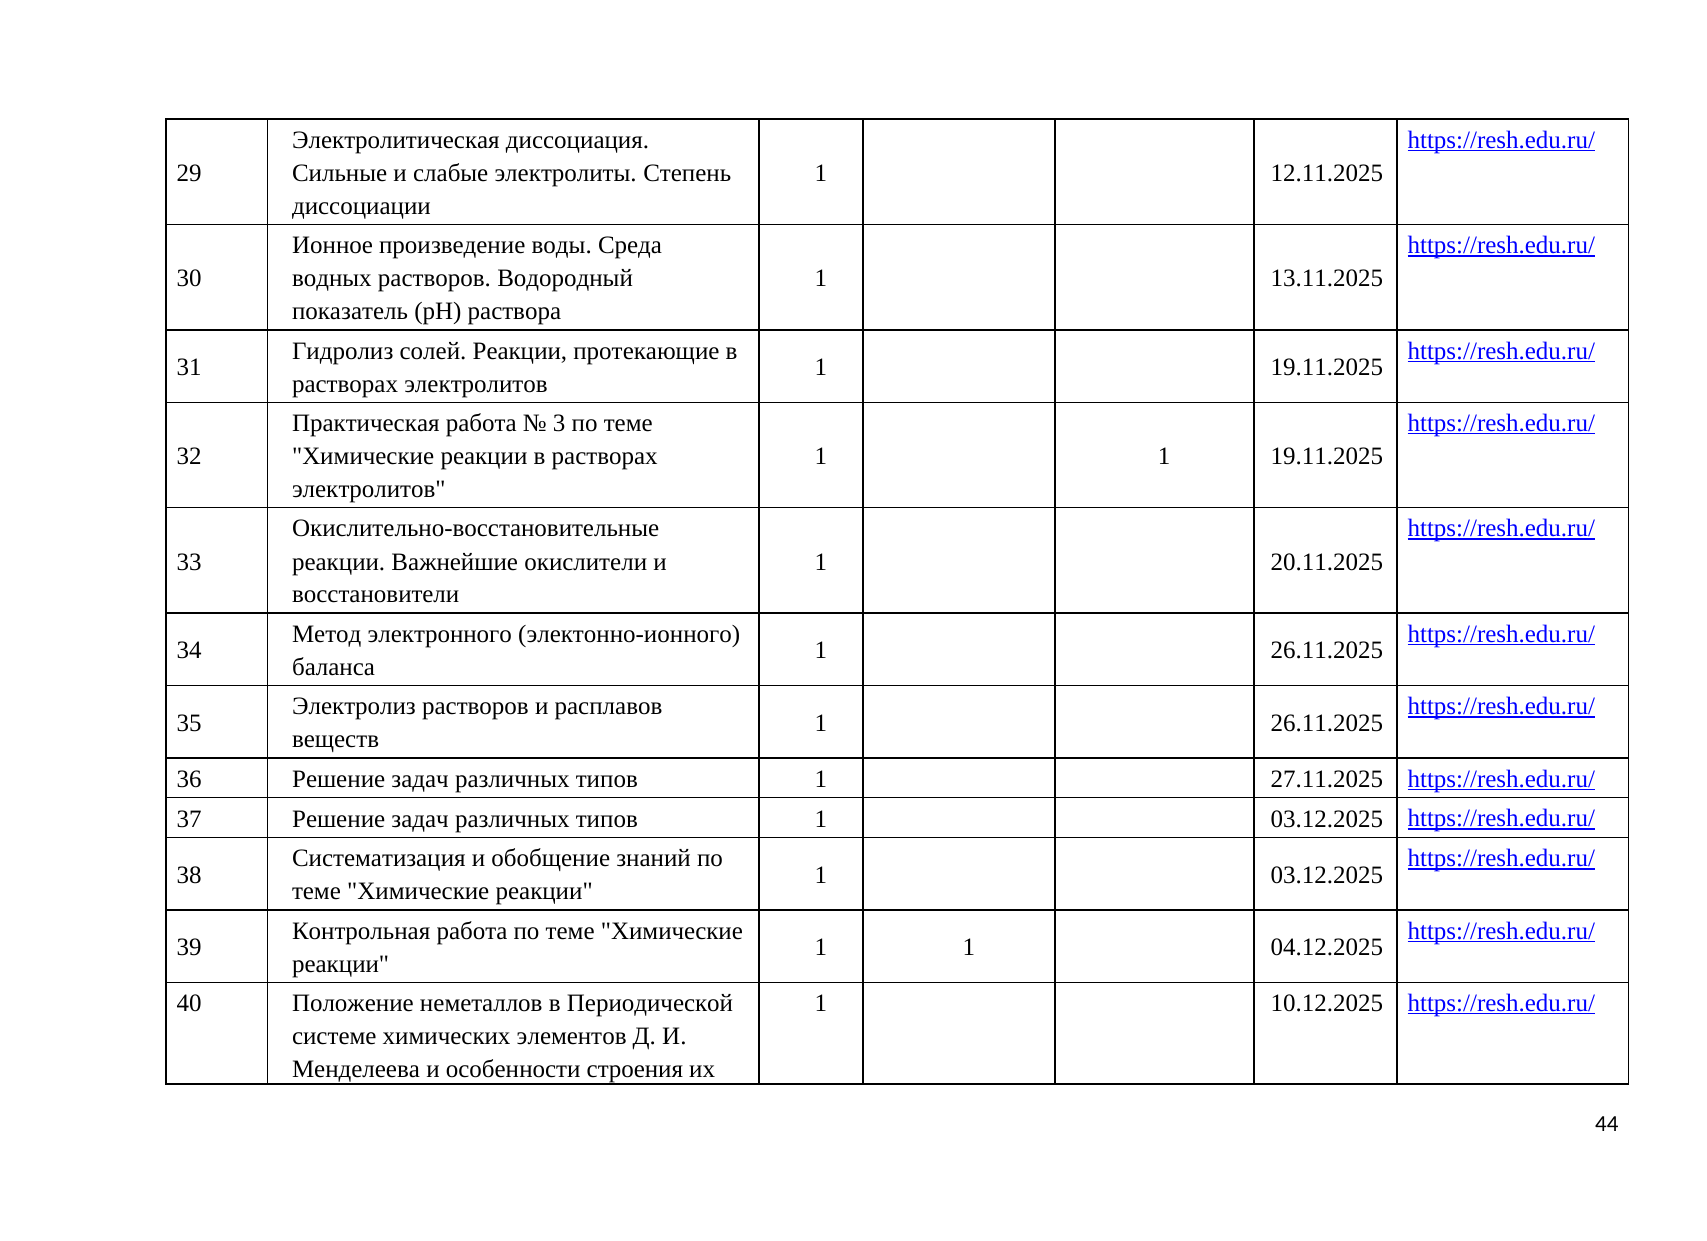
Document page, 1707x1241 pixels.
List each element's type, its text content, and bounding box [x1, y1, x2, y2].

table_cell 38 [167, 838, 267, 909]
table_cell Электролиз растворов и расплавов веществ [268, 686, 758, 757]
table_cell [864, 225, 1054, 329]
table_cell [1056, 759, 1253, 797]
table_cell 1 [760, 798, 862, 837]
table_cell [1056, 331, 1253, 401]
table_cell 26.11.2025 [1255, 686, 1396, 757]
table_cell 1 [760, 120, 862, 223]
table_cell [1398, 120, 1628, 223]
table_cell 03.12.2025 [1255, 798, 1396, 837]
table_cell [1056, 838, 1253, 909]
table_cell 1 [760, 983, 862, 1083]
table_cell 40 [167, 983, 267, 1083]
table_cell Контрольная работа по теме "Химические реакции" [268, 911, 758, 981]
table_cell https://resh.edu.ru/ [1398, 403, 1628, 507]
table_cell 1 [760, 759, 862, 797]
table_cell https://resh.edu.ru/ [1398, 838, 1628, 909]
table_cell 1 [760, 614, 862, 684]
table_cell [864, 798, 1054, 837]
table_cell [864, 838, 1054, 909]
table_cell [1056, 911, 1253, 981]
table_cell 33 [167, 508, 267, 612]
table_cell 31 [167, 331, 267, 401]
table_cell 26.11.2025 [1255, 614, 1396, 684]
table_cell 03.12.2025 [1255, 838, 1396, 909]
table_cell 1 [760, 508, 862, 612]
table_cell 30 [167, 225, 267, 329]
table_cell [864, 614, 1054, 684]
table_cell 12.11.2025 [1255, 120, 1396, 223]
table_cell 1 [760, 911, 862, 981]
table_cell 35 [167, 686, 267, 757]
table_cell [864, 120, 1054, 223]
table_cell https://resh.edu.ru/ [1398, 225, 1628, 329]
table_cell https://resh.edu.ru/ [1398, 686, 1628, 757]
table_cell Решение задач различных типов [268, 798, 758, 837]
table_cell https://resh.edu.ru/ [1398, 331, 1628, 401]
table_cell 13.11.2025 [1255, 225, 1396, 329]
table_cell [1056, 686, 1253, 757]
table_cell Ионное произведение воды. Среда водных растворов. Водородный показатель (pH) раствора [268, 225, 758, 329]
table_cell 1 [760, 686, 862, 757]
table_cell https://resh.edu.ru/ [1398, 911, 1628, 981]
table_cell https://resh.edu.ru/ [1398, 759, 1628, 797]
table_cell 27.11.2025 [1255, 759, 1396, 797]
table_cell 32 [167, 403, 267, 507]
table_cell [268, 983, 758, 1083]
table_cell 1 [864, 911, 1054, 981]
table_cell 34 [167, 614, 267, 684]
table_cell https://resh.edu.ru/ [1398, 508, 1628, 612]
table_cell 1 [760, 331, 862, 401]
table_cell [1056, 225, 1253, 329]
table_cell Решение задач различных типов [268, 759, 758, 797]
table_cell Окислительно-восстановительные реакции. Важнейшие окислители и восстановители [268, 508, 758, 612]
table_cell 19.11.2025 [1255, 403, 1396, 507]
table_cell Метод электронного (электонно-ионного) баланса [268, 614, 758, 684]
table_cell Гидролиз солей. Реакции, протекающие в растворах электролитов [268, 331, 758, 401]
table_cell [1056, 614, 1253, 684]
table_cell 19.11.2025 [1255, 331, 1396, 401]
table_cell [864, 759, 1054, 797]
table_cell Практическая работа № 3 по теме "Химические реакции в растворах электролитов" [268, 403, 758, 507]
table_cell https://resh.edu.ru/ [1398, 614, 1628, 684]
table_cell 20.11.2025 [1255, 508, 1396, 612]
table_cell [1056, 983, 1253, 1083]
table_cell [1056, 120, 1253, 223]
table_cell 04.12.2025 [1255, 911, 1396, 981]
table_cell 29 [167, 120, 267, 223]
table_cell 36 [167, 759, 267, 797]
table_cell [1398, 983, 1628, 1083]
table_cell [1056, 508, 1253, 612]
table_cell [864, 686, 1054, 757]
table_cell [864, 403, 1054, 507]
table_cell 1 [760, 838, 862, 909]
table_cell 10.12.2025 [1255, 983, 1396, 1083]
table_cell 39 [167, 911, 267, 981]
table_cell [1056, 798, 1253, 837]
table_cell [864, 331, 1054, 401]
table_cell 1 [760, 225, 862, 329]
table_cell Систематизация и обобщение знаний по теме "Химические реакции" [268, 838, 758, 909]
table_cell [864, 508, 1054, 612]
table_cell 37 [167, 798, 267, 837]
table_cell 1 [1056, 403, 1253, 507]
table_cell https://resh.edu.ru/ [1398, 798, 1628, 837]
table_cell [864, 983, 1054, 1083]
table_cell 1 [760, 403, 862, 507]
table_cell Электролитическая диссоциация. Сильные и слабые электролиты. Степень диссоциации [268, 120, 758, 223]
